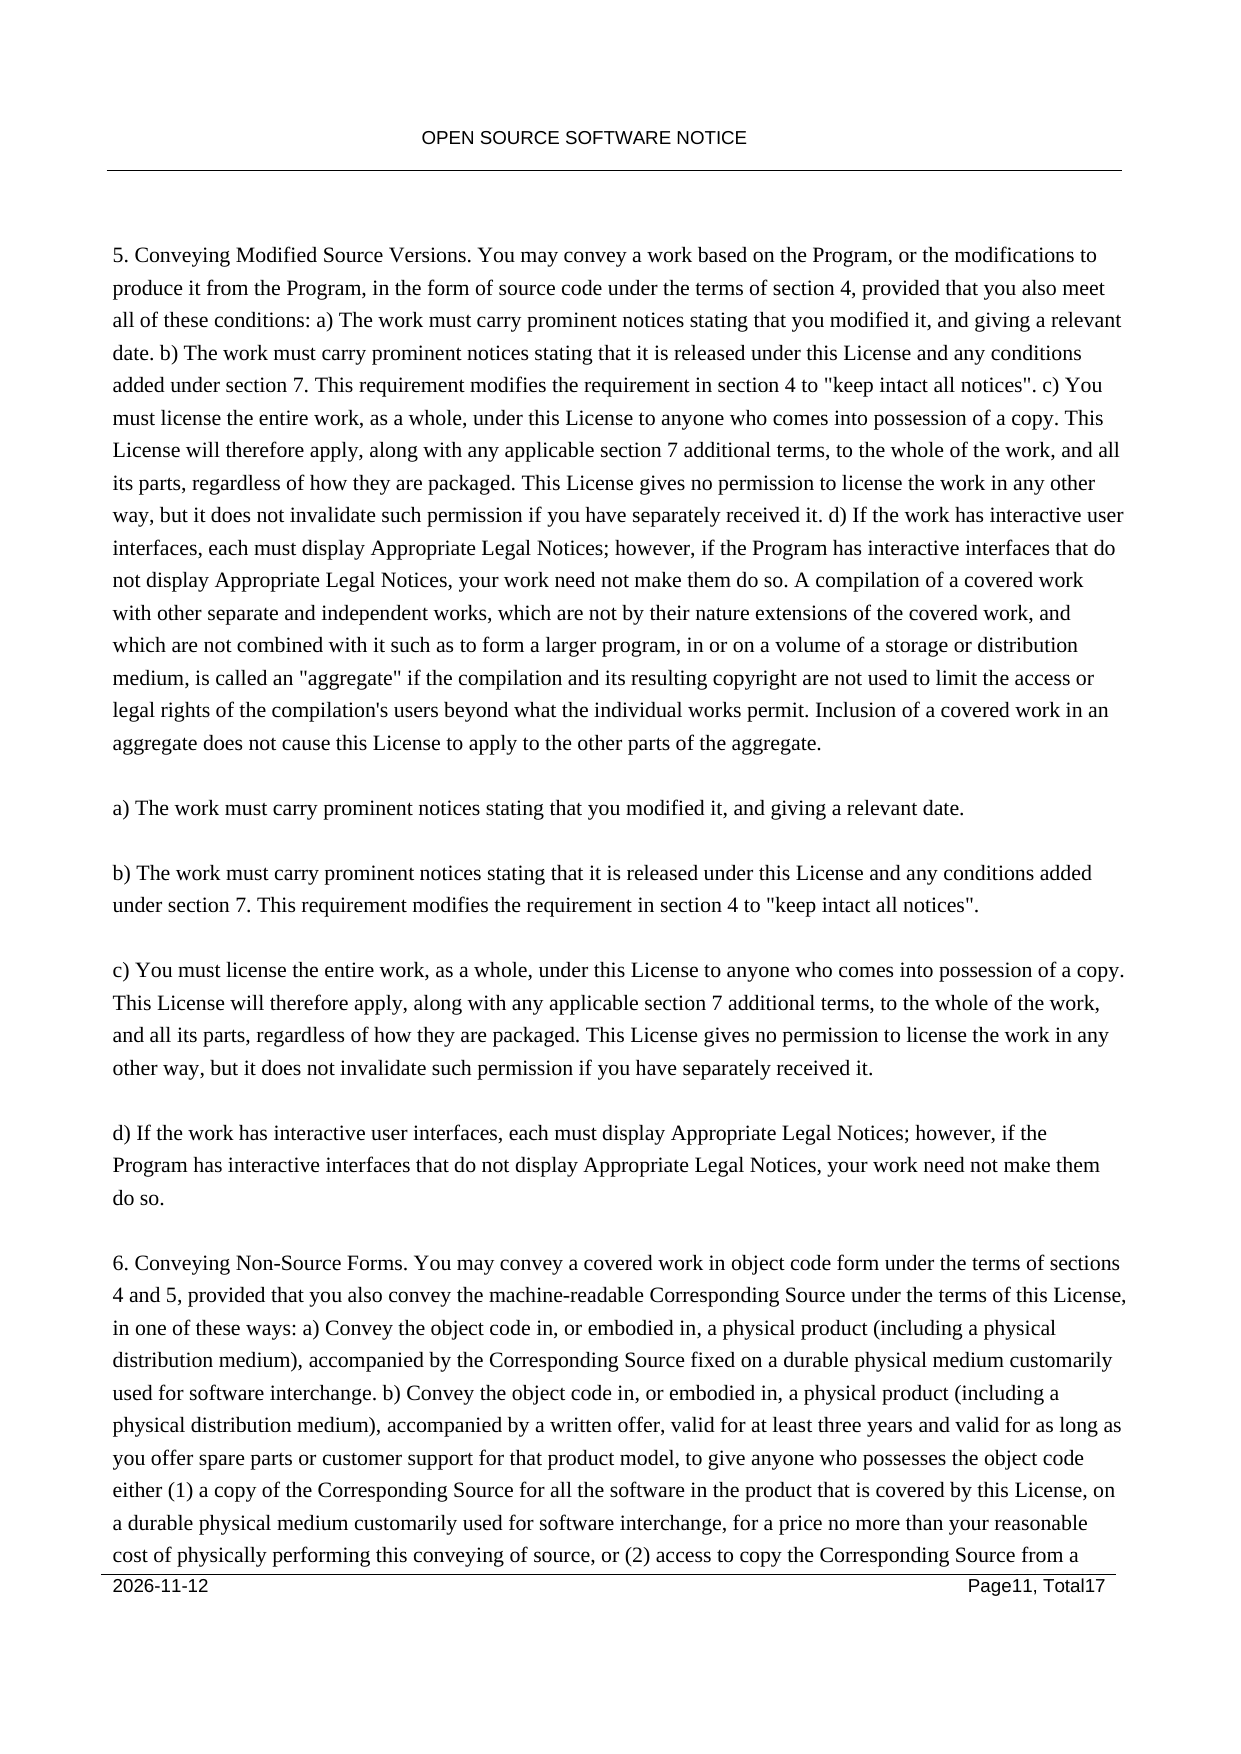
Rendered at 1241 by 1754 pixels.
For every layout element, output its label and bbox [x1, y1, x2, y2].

text [112, 206, 1128, 1571]
